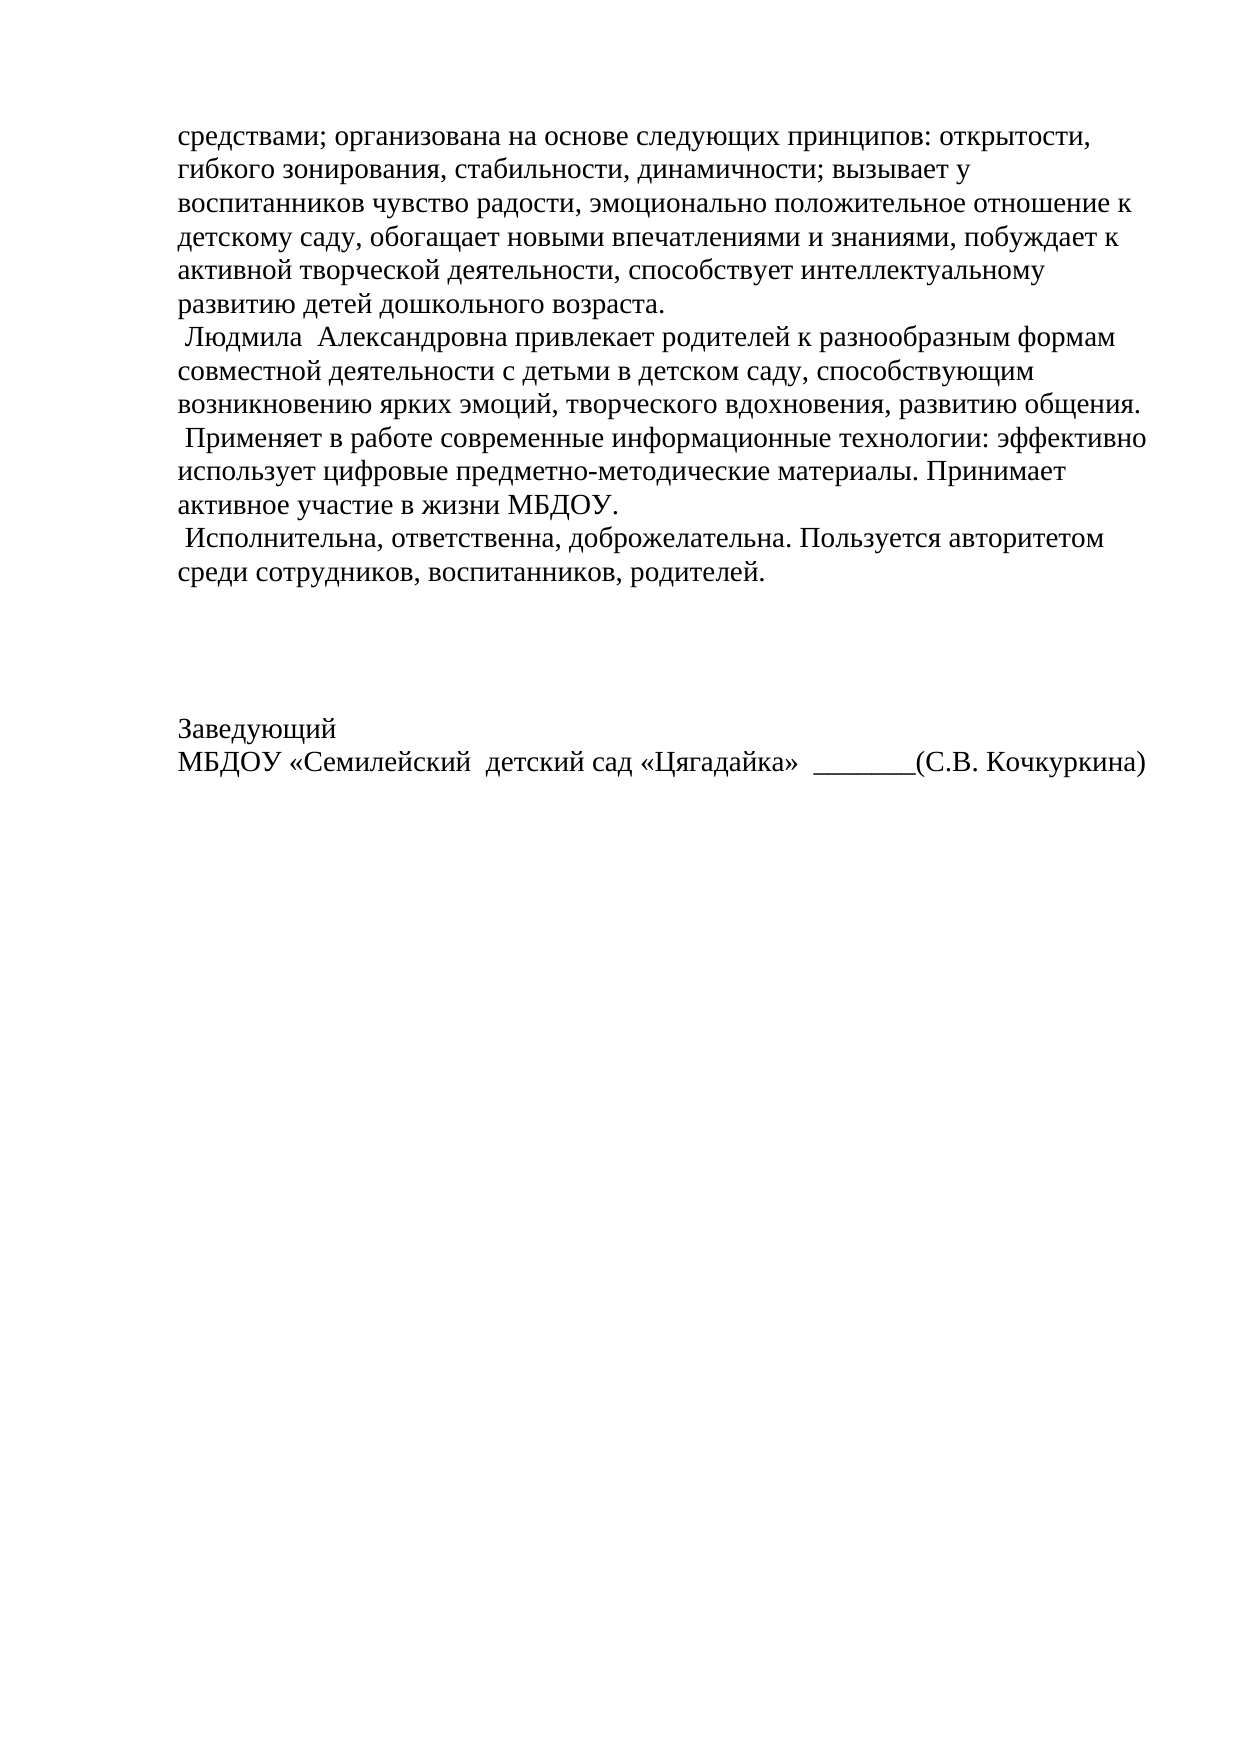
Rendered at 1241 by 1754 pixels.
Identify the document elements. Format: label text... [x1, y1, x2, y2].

text МБДОУ «Семилейский детский сад «Цягадайка» _______(С.В. Кочкуркина) [177, 744, 1152, 778]
text Применяет в работе современные информационные технологии: эффективно использует цифровые предметно-методические материалы. Принимает активное участие в жизни МБДОУ. [177, 420, 1152, 521]
text Заведующий [177, 711, 1152, 744]
text Людмила Александровна привлекает родителей к разнообразным формам совместной деятельности с детьми в детском саду, способствующим возникновению ярких эмоций, творческого вдохновения, развитию общения. [177, 319, 1152, 420]
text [177, 118, 1152, 319]
text Исполнительна, ответственна, доброжелательна. Пользуется авторитетом среди сотрудников, воспитанников, родителей. [177, 521, 1152, 588]
